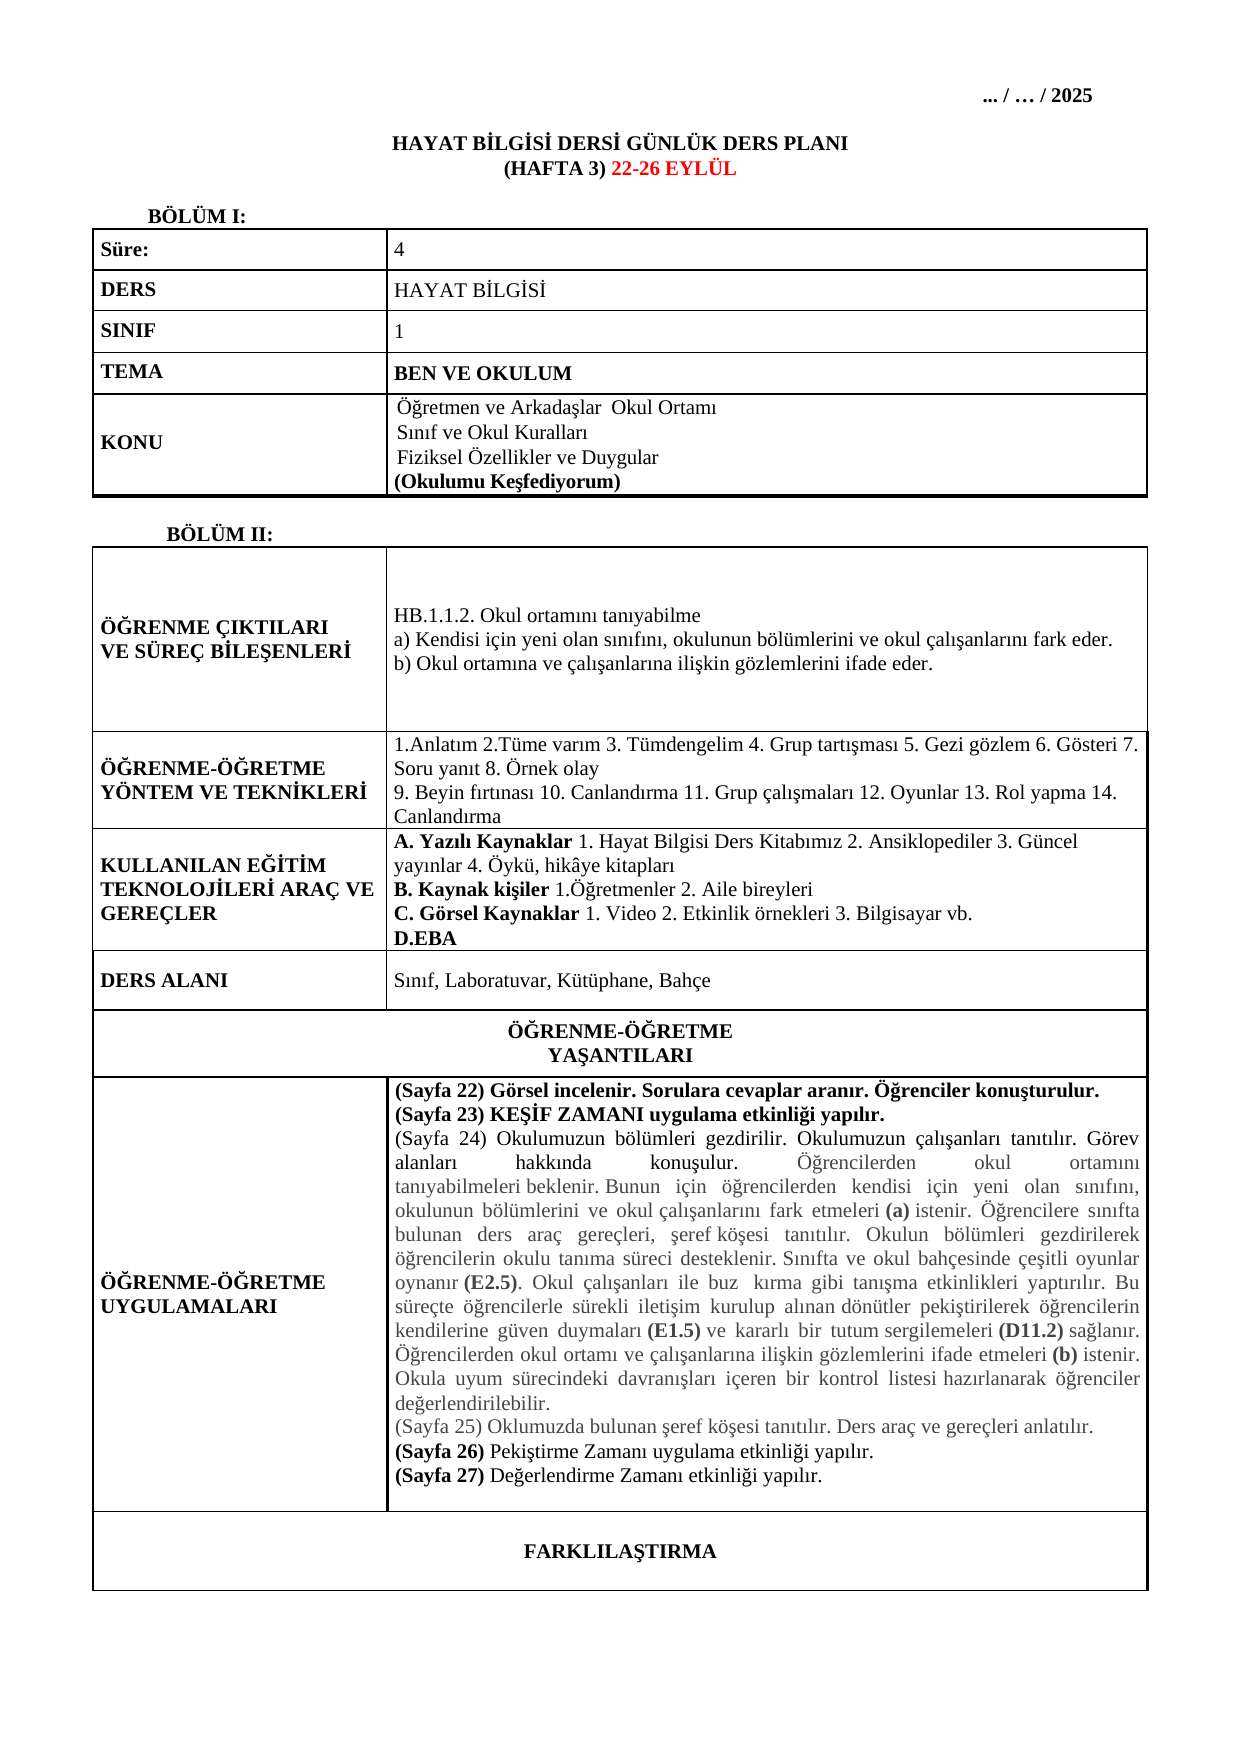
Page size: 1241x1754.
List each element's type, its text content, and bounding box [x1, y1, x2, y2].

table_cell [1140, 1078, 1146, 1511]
table_cell SINIF [94, 311, 386, 352]
table_header 4 [388, 230, 1146, 269]
table_cell ÖĞRENME-ÖĞRETME UYGULAMALARI [94, 1078, 386, 1511]
table_cell BEN VE OKULUM [388, 353, 1146, 393]
text BÖLÜM II: [148, 522, 1093, 546]
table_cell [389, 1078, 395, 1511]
table_header Süre: [94, 230, 386, 269]
table_cell ÖĞRENME-ÖĞRETME YÖNTEM VE TEKNİKLERİ [93, 732, 386, 828]
table_cell A. Yazılı Kaynaklar 1. Hayat Bilgisi Ders Kitabımız 2. Ansiklopediler 3. Güncel yayınlar 4. Öykü, hikâye kitapları B. Kaynak kişiler 1.Öğretmenler 2. Aile bireyleri C. Görsel Kaynaklar 1. Video 2. Etkinlik örnekleri 3. Bilgisayar vb. D.EBA [387, 829, 1146, 949]
table_cell 1 [388, 311, 1146, 352]
table_header HB.1.1.2. Okul ortamını tanıyabilme a) Kendisi için yeni olan sınıfını, okulunun bölümlerini ve okul çalışanlarını fark eder. b) Okul ortamına ve çalışanlarına ilişkin gözlemlerini ifade eder. [387, 548, 1147, 731]
table_cell Sınıf, Laboratuvar, Kütüphane, Bahçe [387, 951, 1146, 1009]
text BÖLÜM I: [148, 203, 1093, 228]
text (HAFTA 3) 22-26 EYLÜL [148, 155, 1093, 179]
table_header ÖĞRENME ÇIKTILARI VE SÜREÇ BİLEŞENLERİ [93, 548, 386, 731]
table_cell TEMA [94, 353, 386, 393]
table_cell Öğretmen ve Arkadaşlar Okul Ortamı Sınıf ve Okul Kuralları Fiziksel Özellikler ve Duygular (Okulumu Keşfediyorum) [388, 395, 1146, 494]
table_cell HAYAT BİLGİSİ [388, 271, 1146, 310]
text ... / … / 2025 [148, 83, 1093, 107]
table_cell 1.Anlatım 2.Tüme varım 3. Tümdengelim 4. Grup tartışması 5. Gezi gözlem 6. Gösteri 7. Soru yanıt 8. Örnek olay 9. Beyin fırtınası 10. Canlandırma 11. Grup çalışmaları 12. Oyunlar 13. Rol yapma 14. Canlandırma [387, 732, 1146, 828]
table_cell ÖĞRENME-ÖĞRETME YAŞANTILARI [94, 1011, 1146, 1076]
table_cell KULLANILAN EĞİTİM TEKNOLOJİLERİ ARAÇ VE GEREÇLER [93, 829, 386, 949]
text HAYAT BİLGİSİ DERSİ GÜNLÜK DERS PLANI [148, 131, 1093, 155]
table_cell FARKLILAŞTIRMA [94, 1512, 1146, 1589]
table_cell DERS [94, 271, 386, 310]
table_cell DERS ALANI [94, 951, 386, 1009]
table_cell KONU [94, 395, 386, 494]
